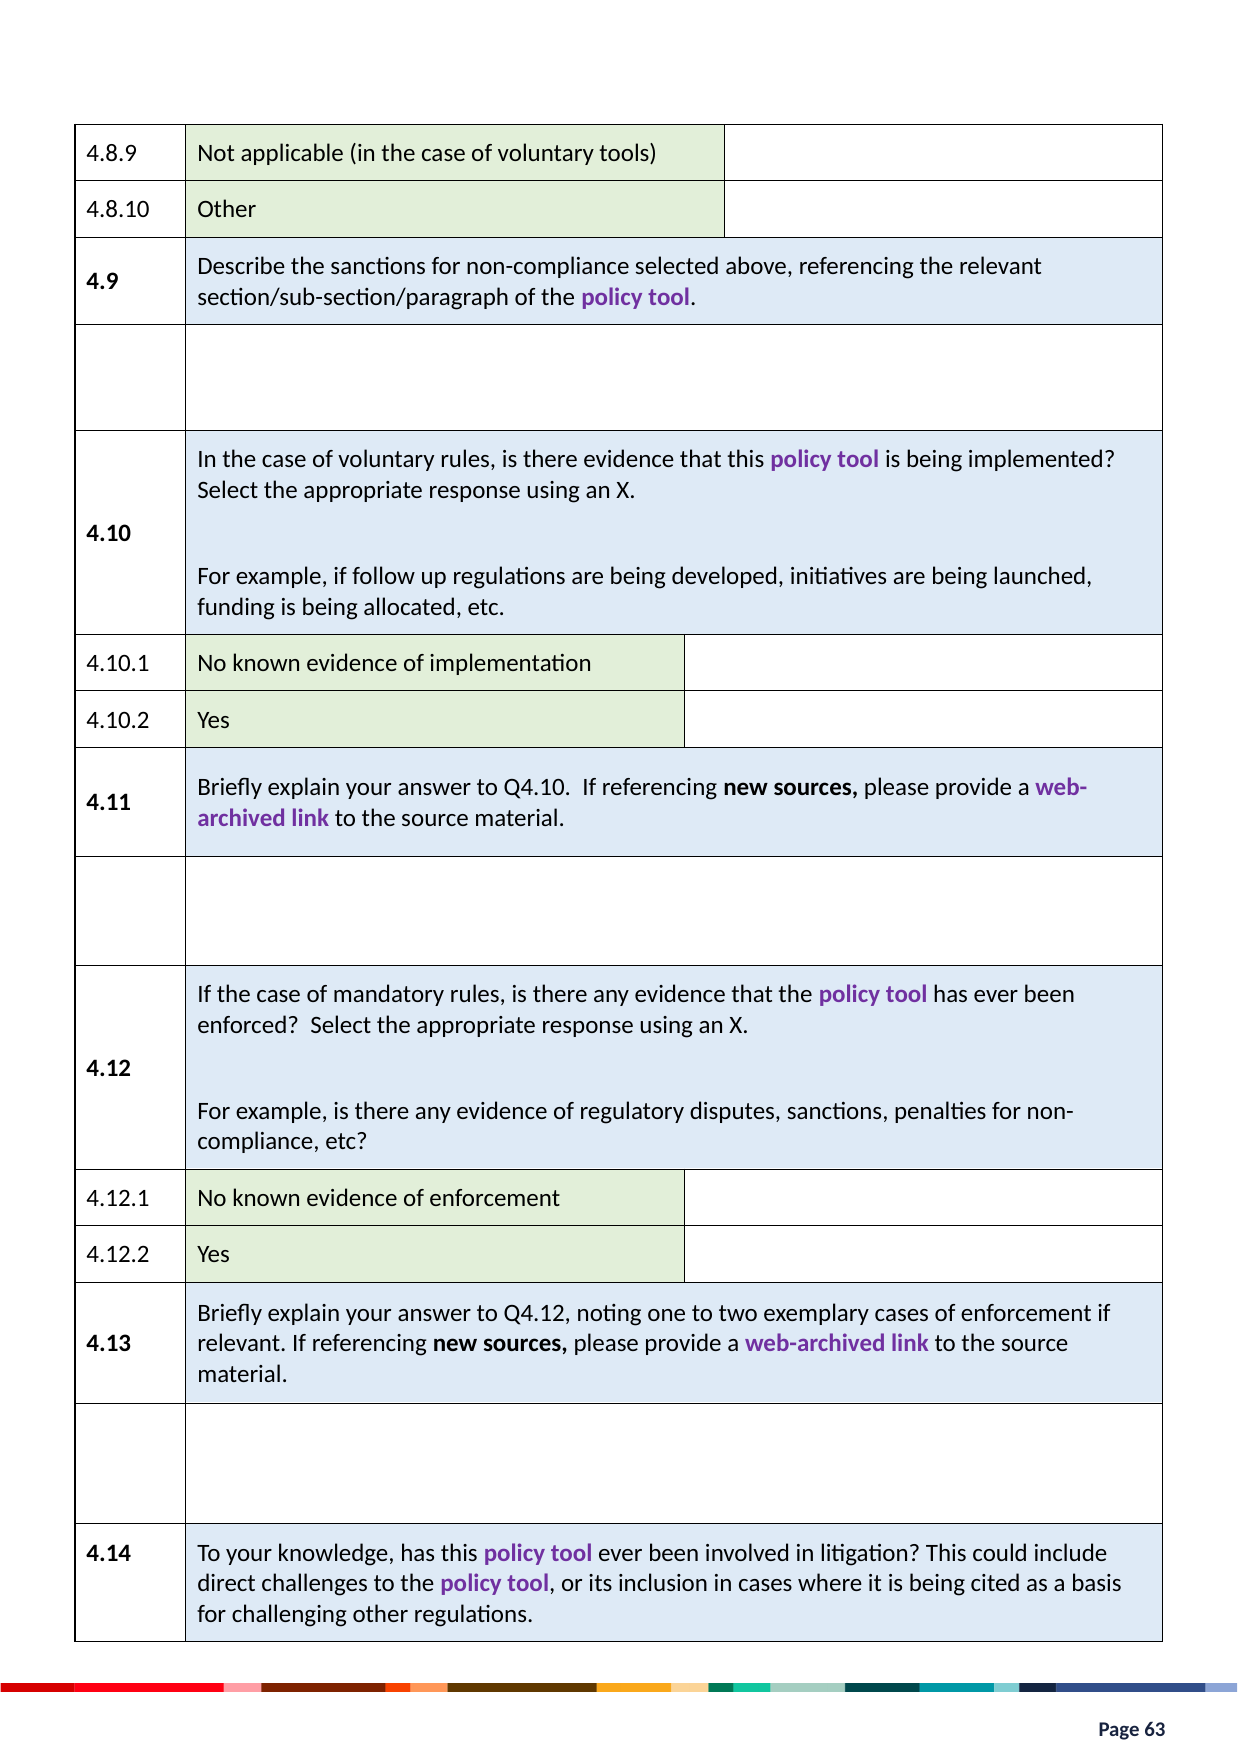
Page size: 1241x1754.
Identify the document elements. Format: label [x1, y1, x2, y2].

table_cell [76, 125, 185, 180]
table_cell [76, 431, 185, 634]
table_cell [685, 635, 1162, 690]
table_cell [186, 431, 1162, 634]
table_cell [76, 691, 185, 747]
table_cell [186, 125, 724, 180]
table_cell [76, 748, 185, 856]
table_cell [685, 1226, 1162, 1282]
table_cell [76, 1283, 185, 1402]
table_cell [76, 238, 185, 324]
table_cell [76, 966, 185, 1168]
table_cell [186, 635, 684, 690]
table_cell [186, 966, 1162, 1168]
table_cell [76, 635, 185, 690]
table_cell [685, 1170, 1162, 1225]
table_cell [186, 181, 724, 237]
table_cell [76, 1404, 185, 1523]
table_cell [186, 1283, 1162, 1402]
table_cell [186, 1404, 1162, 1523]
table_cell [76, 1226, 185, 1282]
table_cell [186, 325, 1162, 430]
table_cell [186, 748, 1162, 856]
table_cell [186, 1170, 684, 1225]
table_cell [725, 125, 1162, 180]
picture [0, 1683, 1236, 1692]
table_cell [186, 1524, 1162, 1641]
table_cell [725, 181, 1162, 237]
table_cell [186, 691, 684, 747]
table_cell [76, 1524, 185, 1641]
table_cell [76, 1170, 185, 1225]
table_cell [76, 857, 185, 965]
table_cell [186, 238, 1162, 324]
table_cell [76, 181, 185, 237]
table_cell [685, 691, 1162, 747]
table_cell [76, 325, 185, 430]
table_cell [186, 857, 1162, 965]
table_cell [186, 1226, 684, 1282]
